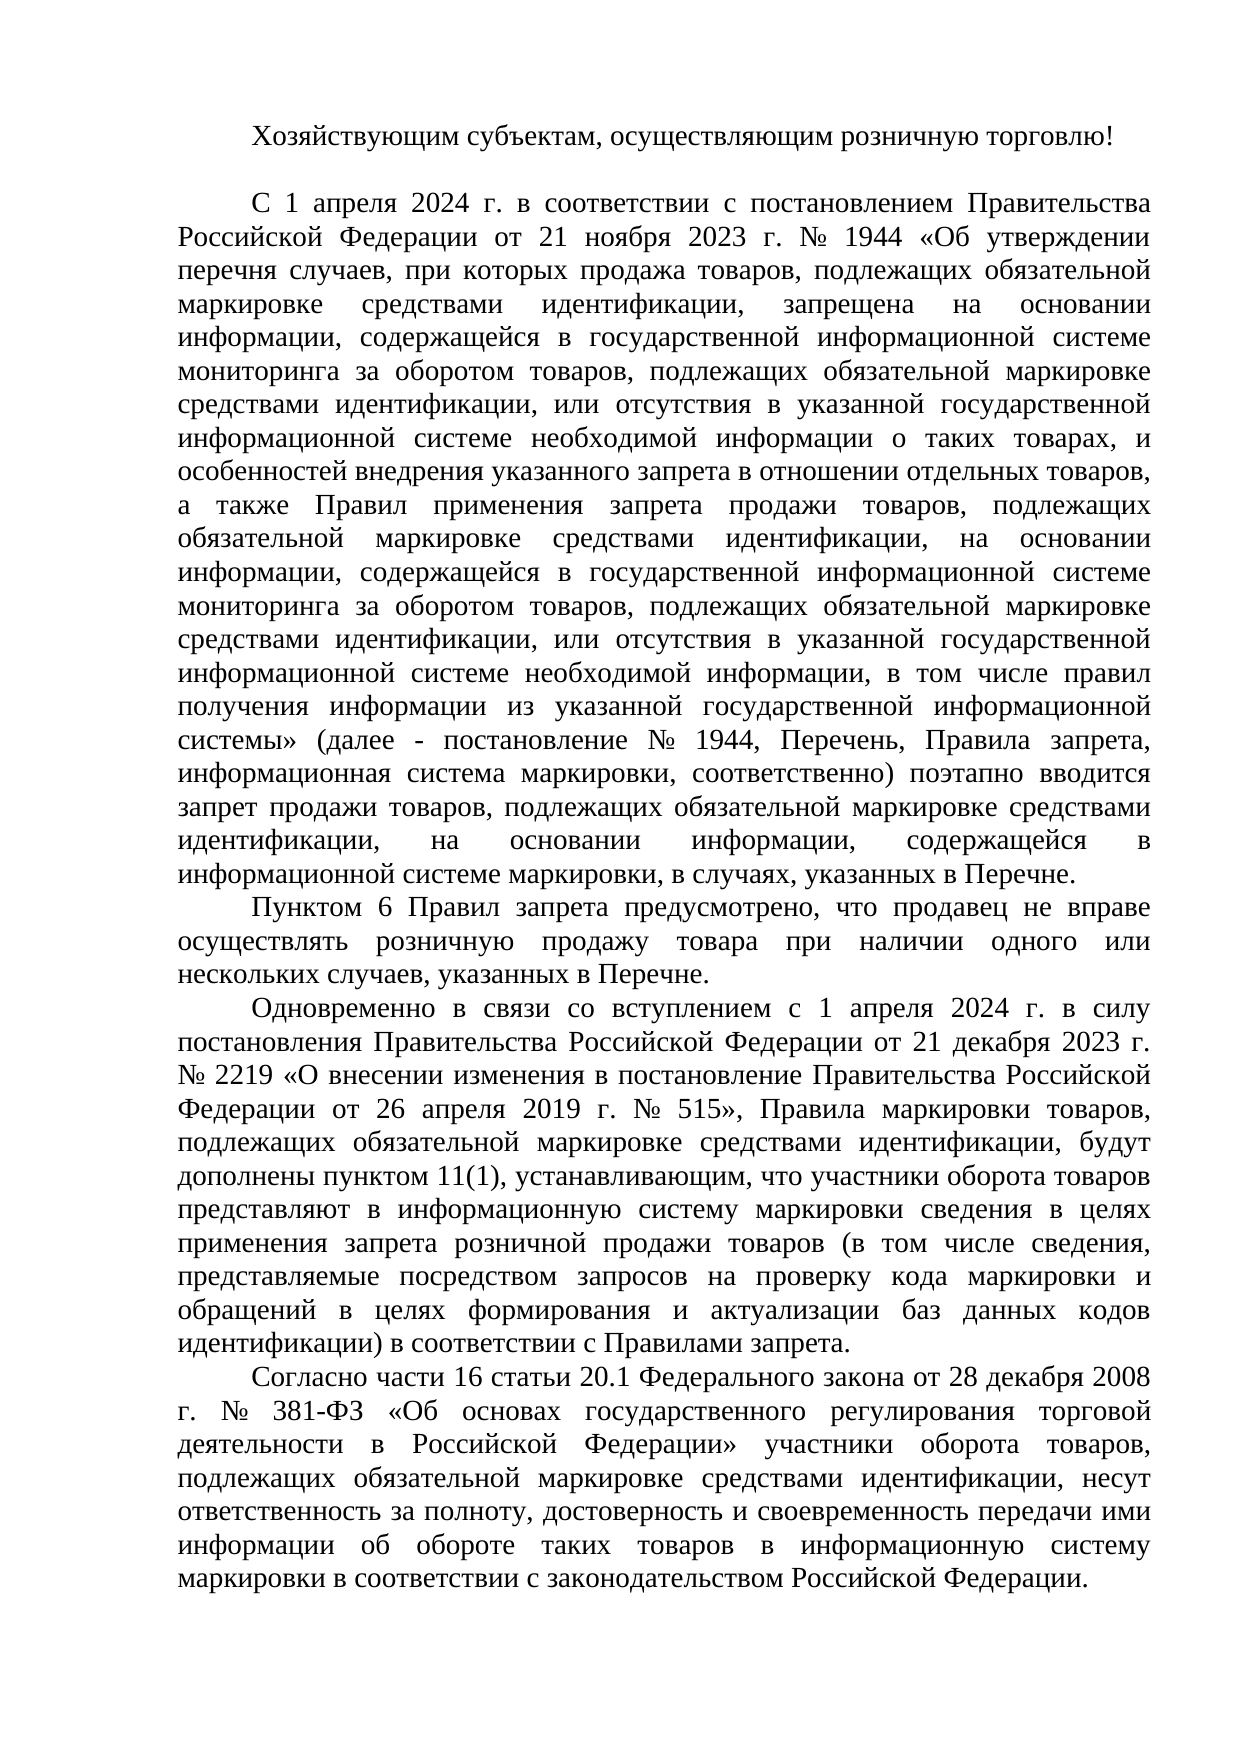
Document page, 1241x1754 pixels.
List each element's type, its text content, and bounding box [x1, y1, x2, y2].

text С 1 апреля 2024 г. в соответствии с постановлением Правительства Российской Федерации от 21 ноября 2023 г. № 1944 «Об утверждении перечня случаев, при которых продажа товаров, подлежащих обязательной маркировке средствами идентификации, запрещена на основании информации, содержащейся в государственной информационной системе мониторинга за оборотом товаров, подлежащих обязательной маркировке средствами идентификации, или отсутствия в указанной государственной информационной системе необходимой информации о таких товарах, и особенностей внедрения указанного запрета в отношении отдельных товаров, а также Правил применения запрета продажи товаров, подлежащих обязательной маркировке средствами идентификации, на основании информации, содержащейся в государственной информационной системе мониторинга за оборотом товаров, подлежащих обязательной маркировке средствами идентификации, или отсутствия в указанной государственной информационной системе необходимой информации, в том числе правил получения информации из указанной государственной информационной системы» (далее - постановление № 1944, Перечень, Правила запрета, информационная система маркировки, соответственно) поэтапно вводится запрет продажи товаров, подлежащих обязательной маркировке средствами идентификации, на основании информации, содержащейся в информационной системе маркировки, в случаях, указанных в Перечне. [177, 185, 1152, 889]
text Одновременно в связи со вступлением с 1 апреля 2024 г. в силу постановления Правительства Российской Федерации от 21 декабря 2023 г. № 2219 «О внесении изменения в постановление Правительства Российской Федерации от 26 апреля 2019 г. № 515», Правила маркировки товаров, подлежащих обязательной маркировке средствами идентификации, будут дополнены пунктом 11(1), устанавливающим, что участники оборота товаров представляют в информационную систему маркировки сведения в целях применения запрета розничной продажи товаров (в том числе сведения, представляемые посредством запросов на проверку кода маркировки и обращений в целях формирования и актуализации баз данных кодов идентификации) в соответствии с Правилами запрета. [177, 990, 1152, 1359]
text Согласно части 16 статьи 20.1 Федерального закона от 28 декабря 2008 г. № 381-ФЗ «Об основах государственного регулирования торговой деятельности в Российской Федерации» участники оборота товаров, подлежащих обязательной маркировке средствами идентификации, несут ответственность за полноту, достоверность и своевременность передачи ими информации об обороте таких товаров в информационную систему маркировки в соответствии с законодательством Российской Федерации. [177, 1359, 1152, 1594]
text Пунктом 6 Правил запрета предусмотрено, что продавец не вправе осуществлять розничную продажу товара при наличии одного или нескольких случаев, указанных в Перечне. [177, 889, 1152, 990]
text Хозяйствующим субъектам, осуществляющим розничную торговлю! [177, 118, 1152, 152]
